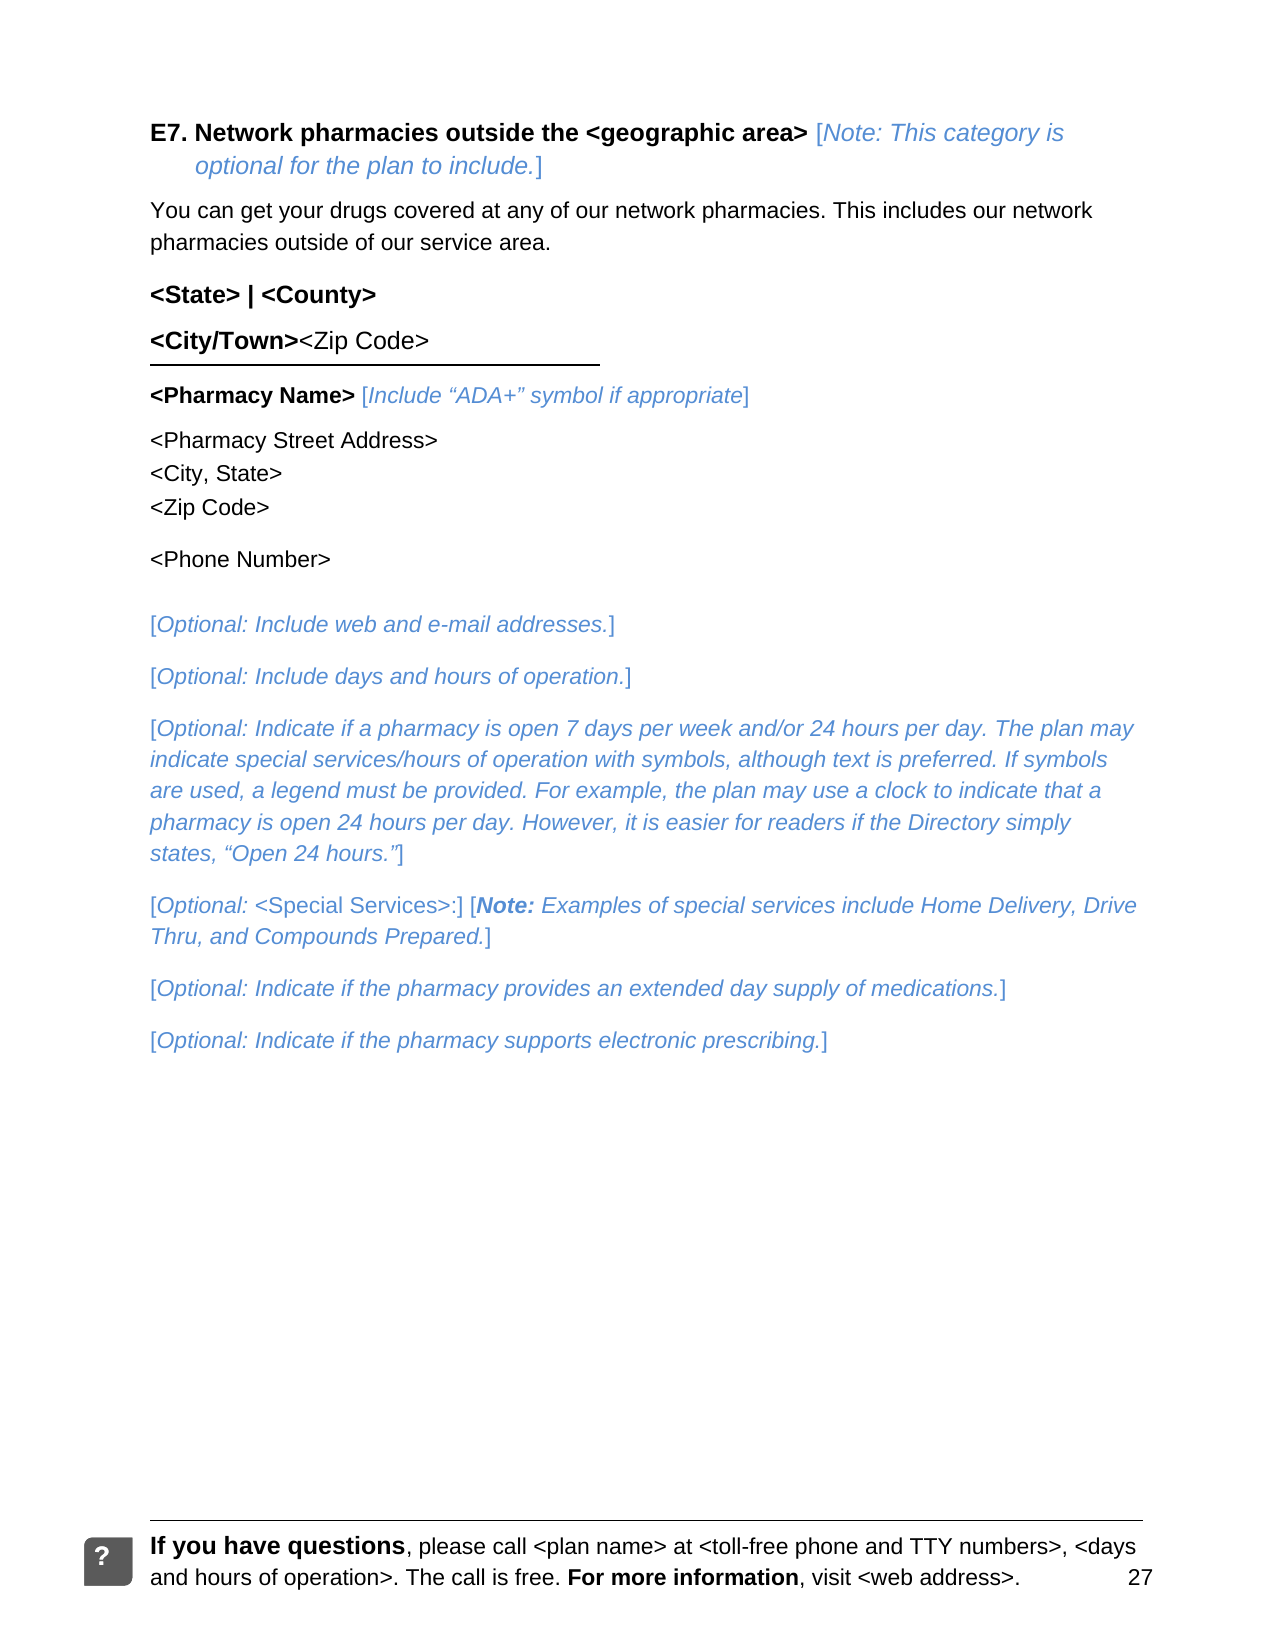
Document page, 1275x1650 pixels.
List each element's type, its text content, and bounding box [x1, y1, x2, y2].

text <City/Town><Zip Code> [150, 323, 600, 364]
text <Pharmacy Name> [Include “ADA+” symbol if appropriate] [150, 378, 1143, 409]
text <State> | <County> [150, 277, 1143, 310]
text You can get your drugs covered at any of our network pharmacies. This includes our network pharmacies outside of our service area. [150, 194, 1143, 256]
text [Optional: Include web and e-mail addresses.] [150, 607, 1143, 638]
text [Optional: Indicate if the pharmacy provides an extended day supply of medications.] [150, 972, 1143, 1003]
text [Optional: Include days and hours of operation.] [150, 659, 1143, 691]
text [Optional: <Special Services>:] [Note: Examples of special services include Home Delivery, Drive Thru, and Compounds Prepared.] [150, 888, 1143, 951]
text [Optional: Indicate if a pharmacy is open 7 days per week and/or 24 hours per day. The plan may indicate special services/hours of operation with symbols, although text is preferred. If symbols are used, a legend must be provided. For example, the plan may use a clock to indicate that a pharmacy is open 24 hours per day. However, it is easier for readers if the Directory simply states, “Open 24 hours.”] [150, 711, 1143, 868]
text [Optional: Indicate if the pharmacy supports electronic prescribing.] [150, 1024, 1143, 1055]
text <Phone Number> [150, 541, 1143, 574]
text <Pharmacy Street Address> <City, State> <Zip Code> [150, 422, 1143, 522]
subtitle E7. Network pharmacies outside the <geographic area> [Note: This category is optional for the plan to include.] [150, 114, 1068, 181]
